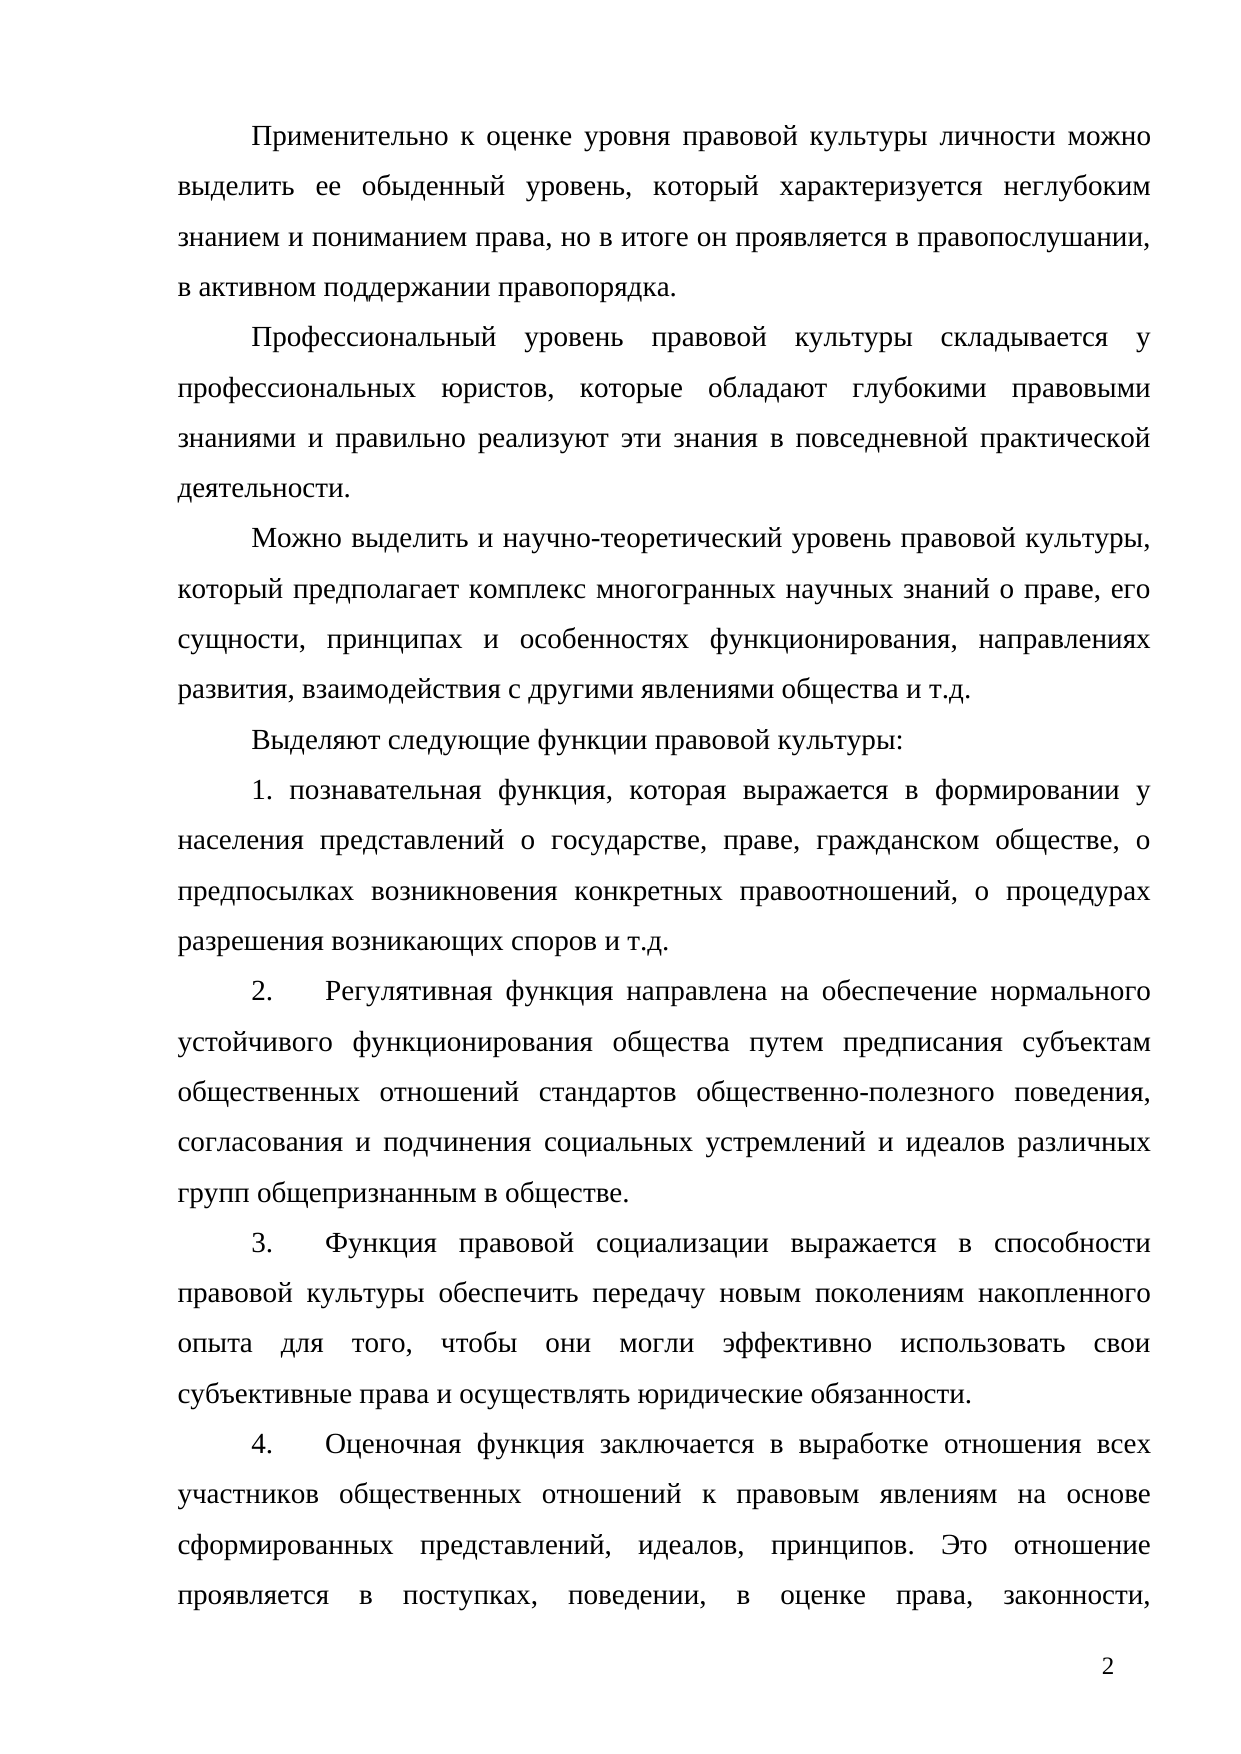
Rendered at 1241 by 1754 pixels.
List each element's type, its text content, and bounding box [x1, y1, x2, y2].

text 1. познавательная функция, которая выражается в формировании у населения представлений о государстве, праве, гражданском обществе, о предпосылках возникновения конкретных правоотношений, о процедурах разрешения возникающих споров и т.д. [177, 772, 1152, 957]
text Применительно к оценке уровня правовой культуры личности можно выделить ее обыденный уровень, который характеризуется неглубоким знанием и пониманием права, но в итоге он проявляется в правопослушании, в активном поддержании правопорядка. [177, 118, 1152, 303]
text Выделяют следующие функции правовой культуры: [177, 722, 1152, 755]
text Можно выделить и научно-теоретический уровень правовой культуры, который предполагает комплекс многогранных научных знаний о праве, его сущности, принципах и особенностях функционирования, направлениях развития, взаимодействия с другими явлениями общества и т.д. [177, 521, 1152, 705]
list Функция правовой социализации выражается в способности правовой культуры обеспечить передачу новым поколениям накопленного опыта для того, чтобы они могли эффективно использовать свои субъективные права и осуществлять юридические обязанности. [177, 1225, 1152, 1409]
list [177, 1426, 1152, 1611]
list Регулятивная функция направлена на обеспечение нормального устойчивого функционирования общества путем предписания субъектам общественных отношений стандартов общественно-полезного поведения, согласования и подчинения социальных устремлений и идеалов различных групп общепризнанным в обществе. [177, 973, 1152, 1208]
text Профессиональный уровень правовой культуры складывается у профессиональных юристов, которые обладают глубокими правовыми знаниями и правильно реализуют эти знания в повседневной практической деятельности. [177, 319, 1152, 504]
